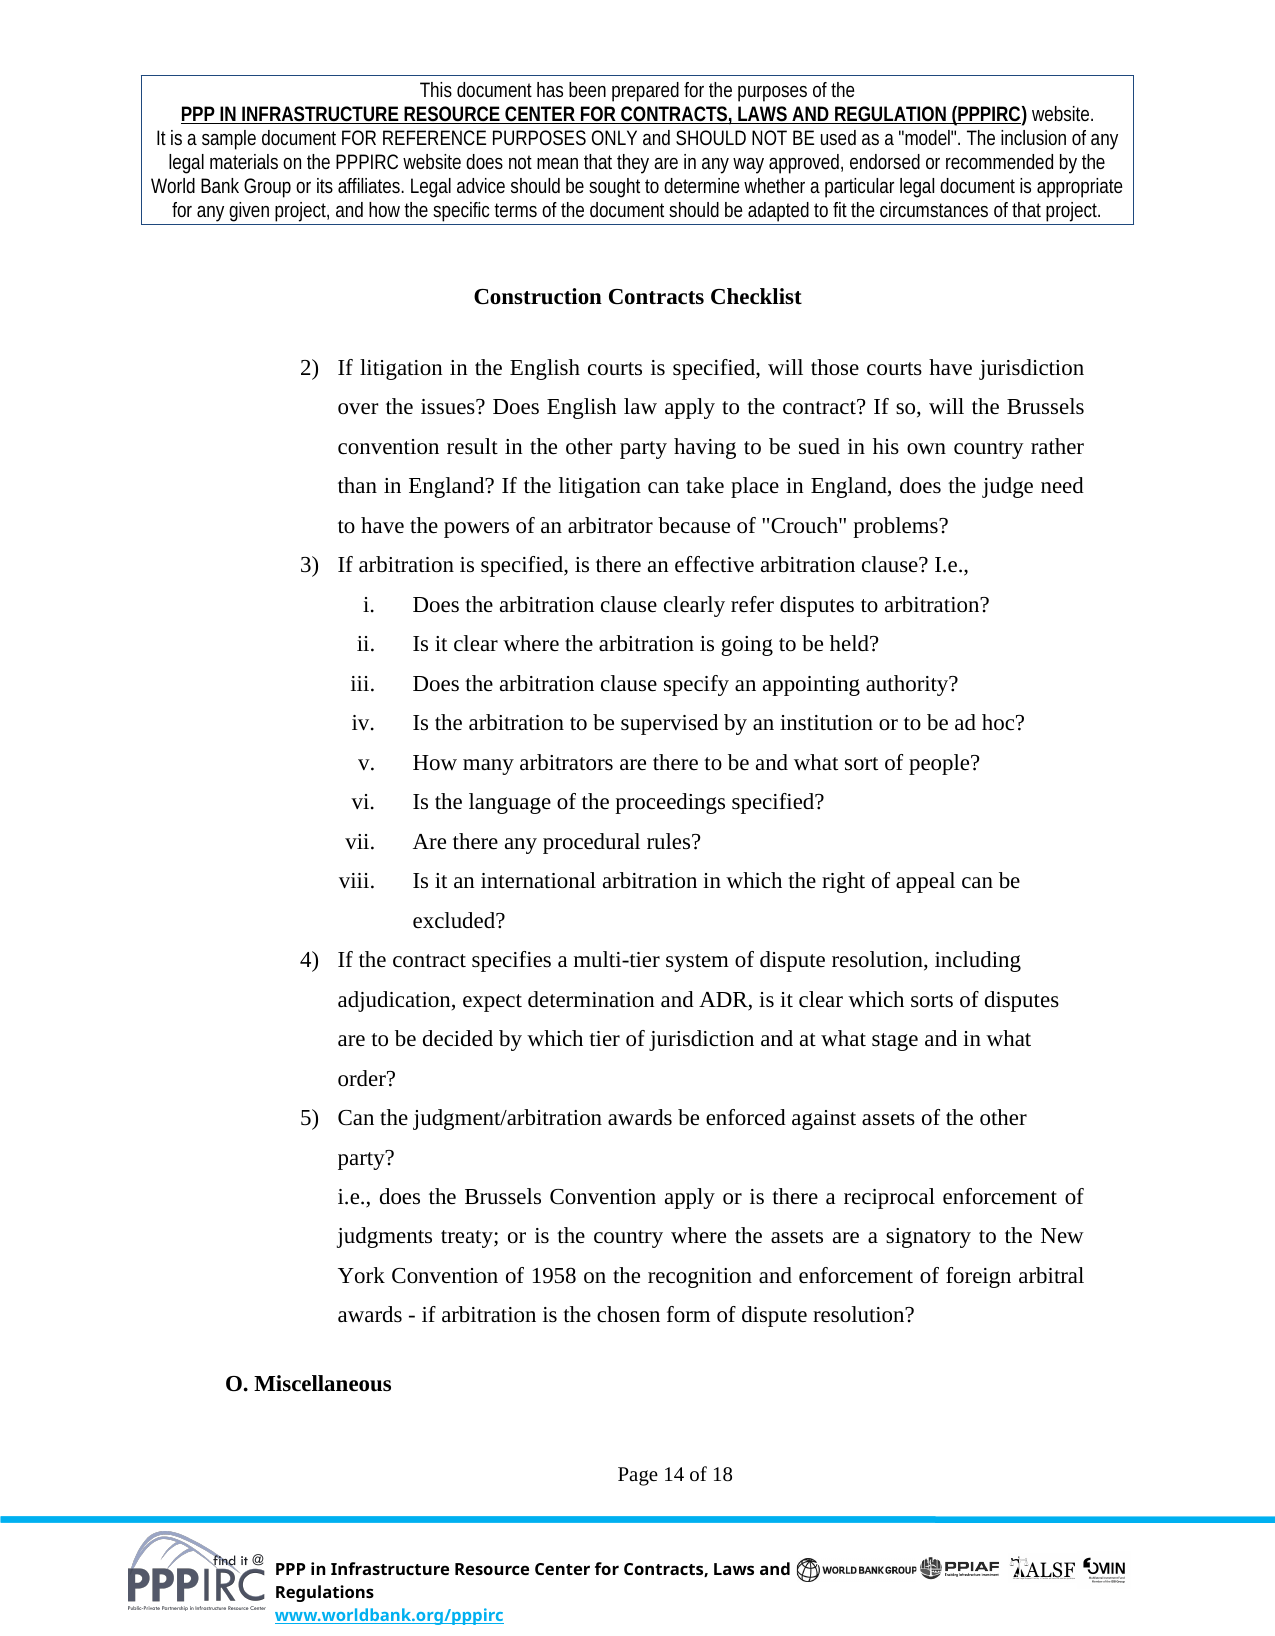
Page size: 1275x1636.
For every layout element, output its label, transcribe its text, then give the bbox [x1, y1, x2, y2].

list Can the judgment/arbitration awards be enforced against assets of the other party? [300, 1104, 1086, 1170]
list If the contract specifies a multi-tier system of dispute resolution, including adjudication, expect determination and ADR, is it clear which sorts of disputes are to be decided by which tier of jurisdiction and at what stage and in what order? [300, 946, 1086, 1091]
list Does the arbitration clause clearly refer disputes to arbitration? [375, 591, 1086, 617]
list Is the language of the proceedings specified? [375, 788, 1086, 814]
list Is it clear where the arbitration is going to be held? [375, 630, 1086, 657]
picture [1076, 1551, 1132, 1589]
list If arbitration is specified, is there an effective arbitration clause? I.e., [300, 551, 1086, 578]
text O. Miscellaneous [225, 1370, 1125, 1396]
list If litigation in the English courts is specified, will those courts have jurisdiction over the issues? Does English law apply to the contract? If so, will the Brussels convention result in the other party having to be sued in his own country rather than in England? If the litigation can take place in England, does the judge need to have the powers of an arbitrator because of "Crouch" problems? [300, 354, 1086, 538]
list Is it an international arbitration in which the right of appeal can be excluded? [375, 867, 1086, 933]
list Is the arbitration to be supervised by an institution or to be ad hoc? [375, 709, 1086, 736]
list Are there any procedural rules? [375, 828, 1086, 854]
picture [796, 1553, 1003, 1583]
list i.e., does the Brussels Convention apply or is there a reciprocal enforcement of judgments treaty; or is the country where the assets are a signatory to the New York Convention of 1958 on the recognition and enforcement of foreign arbitral awards - if arbitration is the chosen form of dispute resolution? [337, 1183, 1086, 1328]
list How many arbitrators are there to be and what sort of people? [375, 749, 1086, 775]
list Does the arbitration clause specify an appointing authority? [375, 670, 1086, 696]
